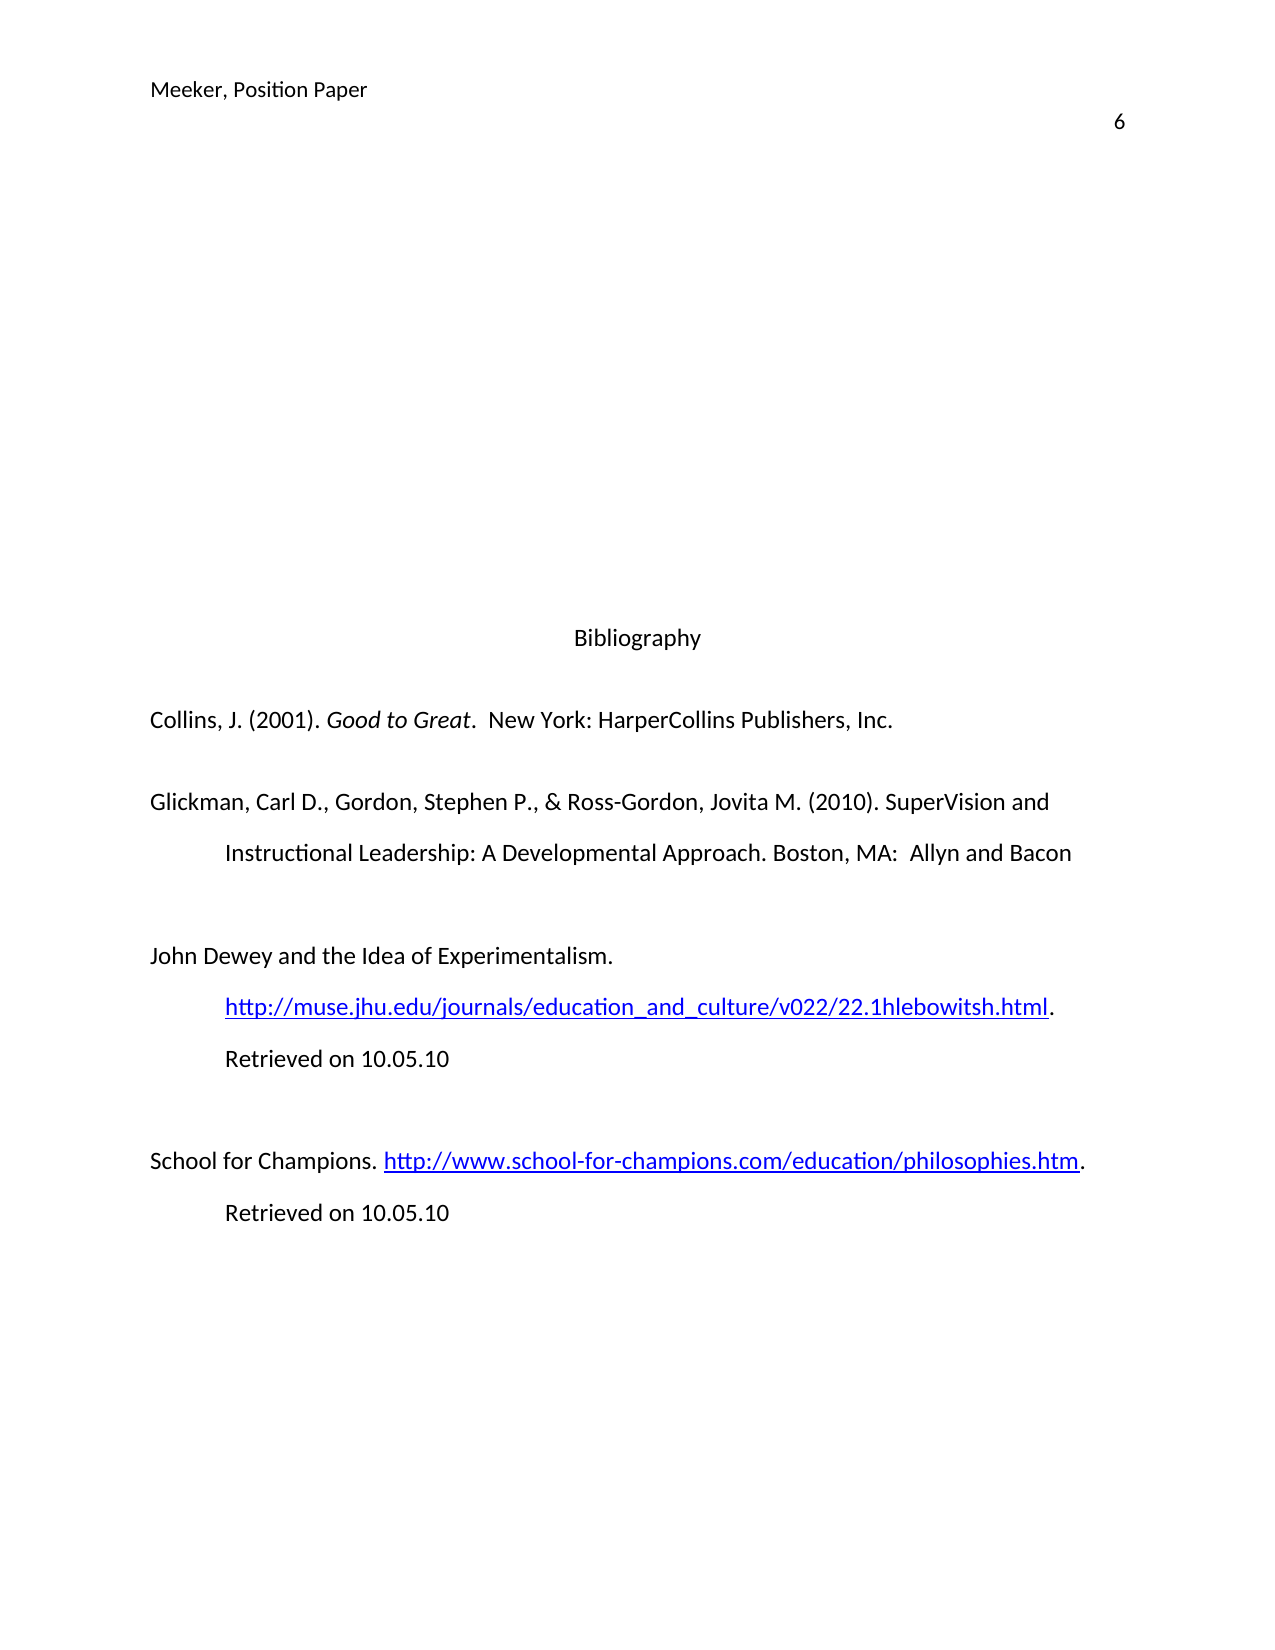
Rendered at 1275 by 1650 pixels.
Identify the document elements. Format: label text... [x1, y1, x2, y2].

text School for Champions. http://www.school-for-champions.com/education/philosophies.htm. [150, 1146, 1125, 1176]
text Collins, J. (2001). Good to Great. New York: HarperCollins Publishers, Inc. [150, 704, 1125, 735]
text John Dewey and the Idea of Experimentalism. [150, 940, 1125, 971]
text Instructional Leadership: A Developmental Approach. Boston, MA: Allyn and Bacon [150, 837, 1125, 868]
text Bibliography [150, 622, 1125, 653]
text Retrieved on 10.05.10 [150, 1043, 1125, 1073]
text Glickman, Carl D., Gordon, Stephen P., & Ross-Gordon, Jovita M. (2010). SuperVision and [150, 786, 1125, 817]
text http://muse.jhu.edu/journals/education_and_culture/v022/22.1hlebowitsh.html. [150, 991, 1125, 1022]
text Retrieved on 10.05.10 [150, 1197, 1125, 1227]
